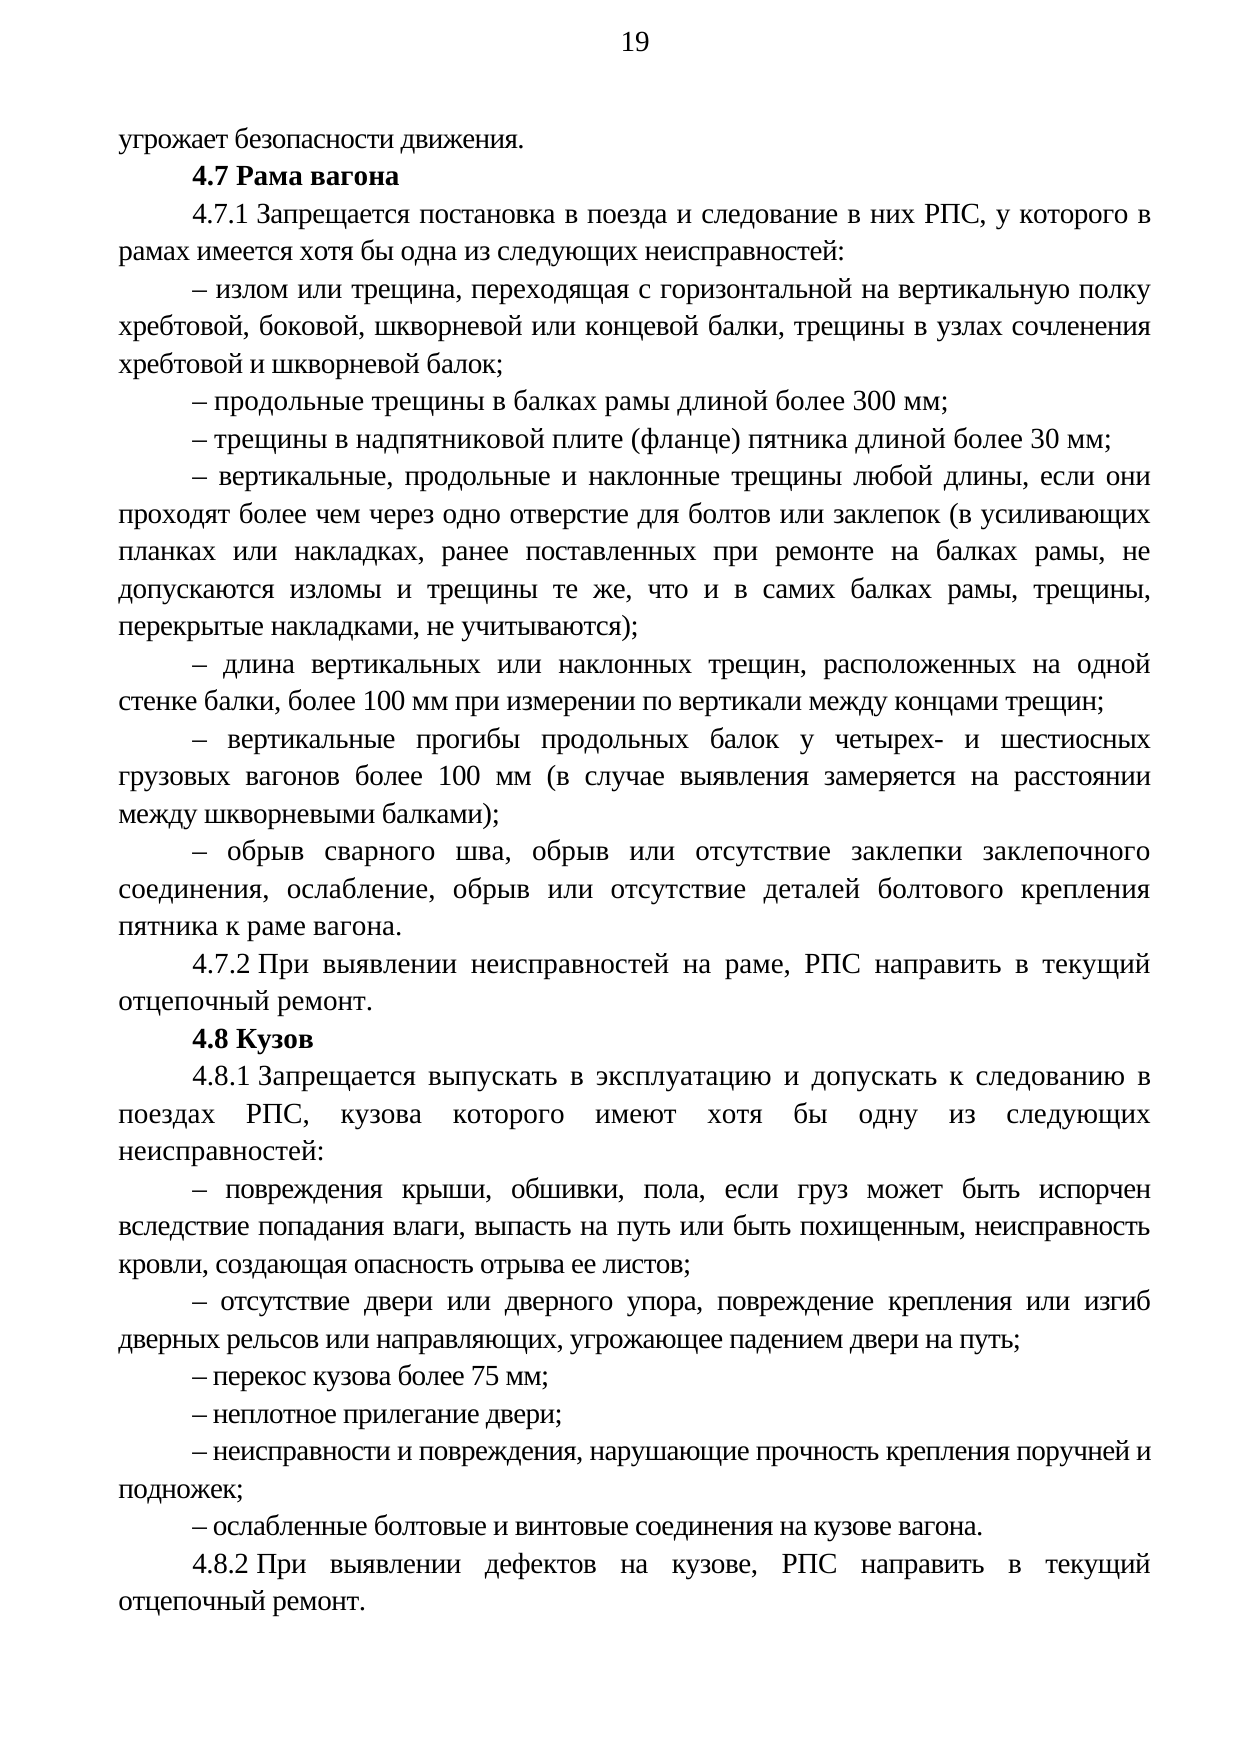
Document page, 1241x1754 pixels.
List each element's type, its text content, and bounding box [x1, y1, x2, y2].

text – трещины в надпятниковой плите (фланце) пятника длиной более 30 мм; [118, 418, 1152, 456]
text – неисправности и повреждения, нарушающие прочность крепления поручней и подножек; [118, 1431, 1152, 1506]
text – обрыв сварного шва, обрыв или отсутствие заклепки заклепочного соединения, ослабление, обрыв или отсутствие деталей болтового крепления пятника к раме вагона. [118, 831, 1152, 943]
text – вертикальные, продольные и наклонные трещины любой длины, если они проходят более чем через одно отверстие для болтов или заклепок (в усиливающих планках или накладках, ранее поставленных при ремонте на балках рамы, не допускаются изломы и трещины те же, что и в самих балках рамы, трещины, перекрытые накладками, не учитываются); [118, 456, 1152, 643]
text – ослабленные болтовые и винтовые соединения на кузове вагона. [118, 1506, 1152, 1543]
text 4.8 Кузов [118, 1018, 1152, 1056]
text – излом или трещина, переходящая с горизонтальной на вертикальную полку хребтовой, боковой, шкворневой или концевой балки, трещины в узлах сочленения хребтовой и шкворневой балок; [118, 268, 1152, 381]
text – отсутствие двери или дверного упора, повреждение крепления или изгиб дверных рельсов или направляющих, угрожающее падением двери на путь; [118, 1281, 1152, 1356]
text – повреждения крыши, обшивки, пола, если груз может быть испорчен вследствие попадания влаги, выпасть на путь или быть похищенным, неисправность кровли, создающая опасность отрыва ее листов; [118, 1168, 1152, 1281]
text 4.8.1 Запрещается выпускать в эксплуатацию и допускать к следованию в поездах РПС, кузова которого имеют хотя бы одну из следующих неисправностей: [118, 1056, 1152, 1168]
text 4.7.1 Запрещается постановка в поезда и следование в них РПС, у которого в рамах имеется хотя бы одна из следующих неисправностей: [118, 193, 1152, 268]
text 4.7 Рама вагона [118, 156, 1152, 193]
text – продольные трещины в балках рамы длиной более 300 мм; [118, 381, 1152, 418]
text 4.8.2 При выявлении дефектов на кузове, РПС направить в текущий отцепочный ремонт. [118, 1543, 1152, 1618]
text – длина вертикальных или наклонных трещин, расположенных на одной стенке балки, более 100 мм при измерении по вертикали между концами трещин; [118, 643, 1152, 718]
text – вертикальные прогибы продольных балок у четырех- и шестиосных грузовых вагонов более 100 мм (в случае выявления замеряется на расстоянии между шкворневыми балками); [118, 718, 1152, 831]
text – неплотное прилегание двери; [118, 1393, 1152, 1431]
text 4.7.2 При выявлении неисправностей на раме, РПС направить в текущий отцепочный ремонт. [118, 943, 1152, 1018]
text – перекос кузова более 75 мм; [118, 1356, 1152, 1393]
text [118, 118, 1152, 156]
